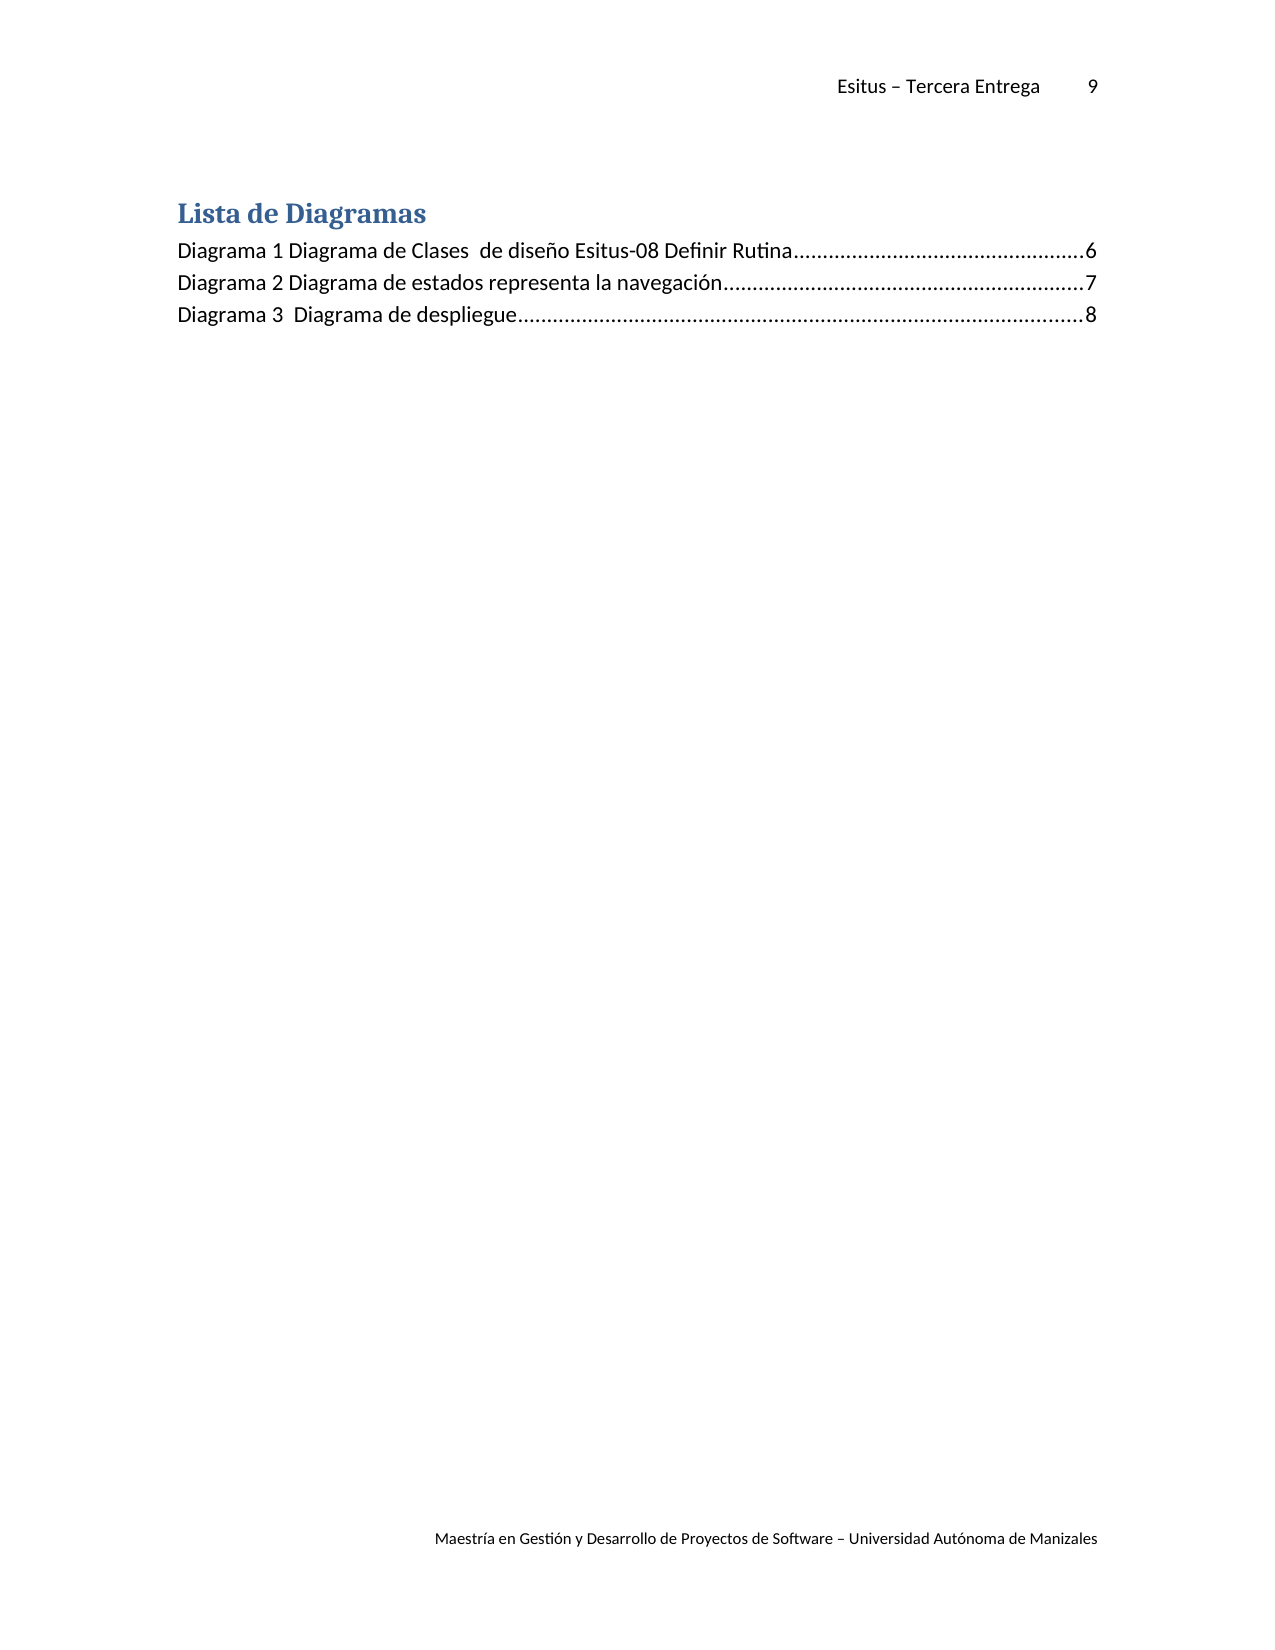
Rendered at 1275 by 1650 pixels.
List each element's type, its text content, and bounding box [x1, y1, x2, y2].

text Diagrama 2 Diagrama de estados representa la navegación 7 [177, 268, 1098, 296]
subtitle Lista de Diagramas [177, 198, 1098, 231]
text Diagrama 3 Diagrama de despliegue 8 [177, 301, 1098, 328]
text Diagrama 1 Diagrama de Clases de diseño Esitus-08 Definir Rutina 6 [177, 236, 1098, 264]
